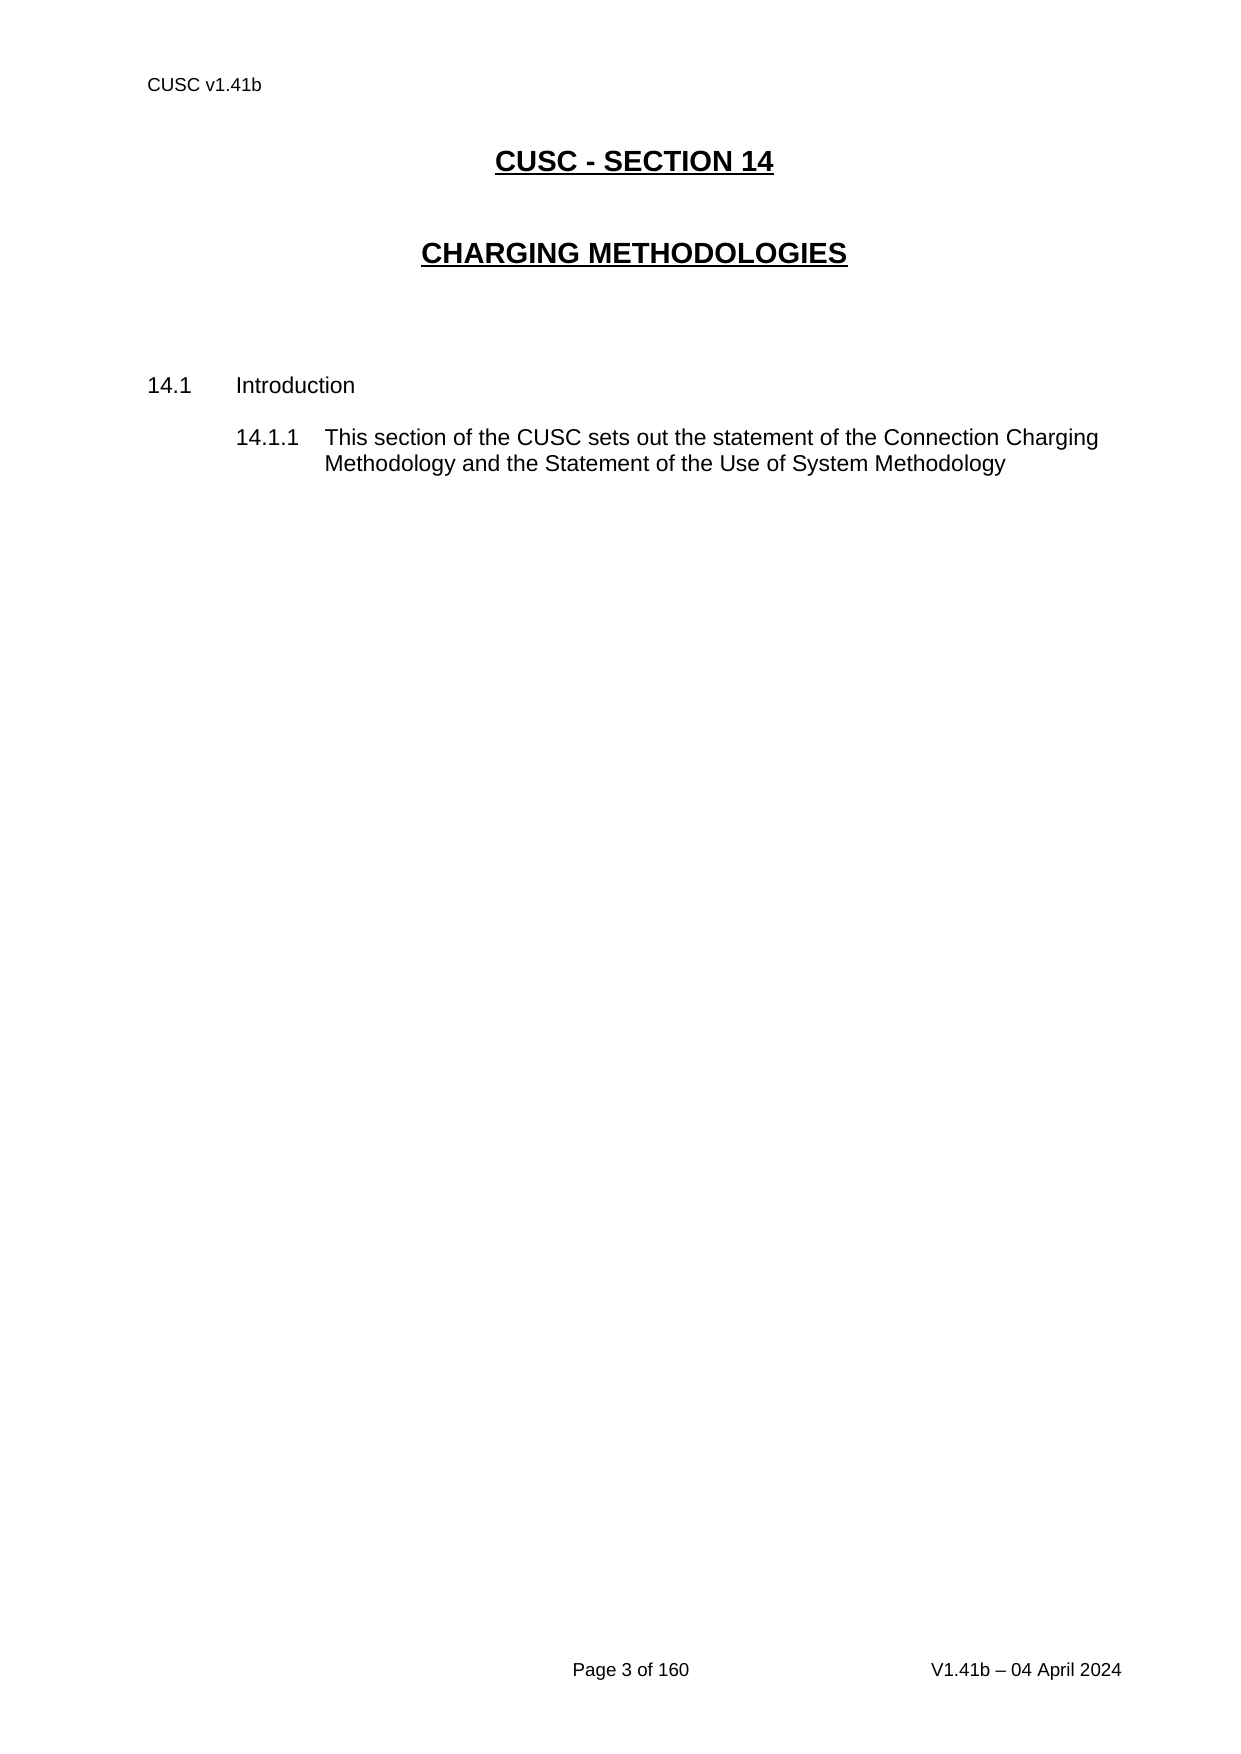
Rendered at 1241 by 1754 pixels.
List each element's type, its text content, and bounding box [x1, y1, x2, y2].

text This section of the CUSC sets out the statement of the Connection Charging Methodology and the Statement of the Use of System Methodology [236, 423, 1121, 476]
text Introduction [147, 372, 1121, 398]
title CUSC - SECTION 14 [147, 144, 1121, 177]
text CHARGING METHODOLOGIES [147, 236, 1121, 269]
